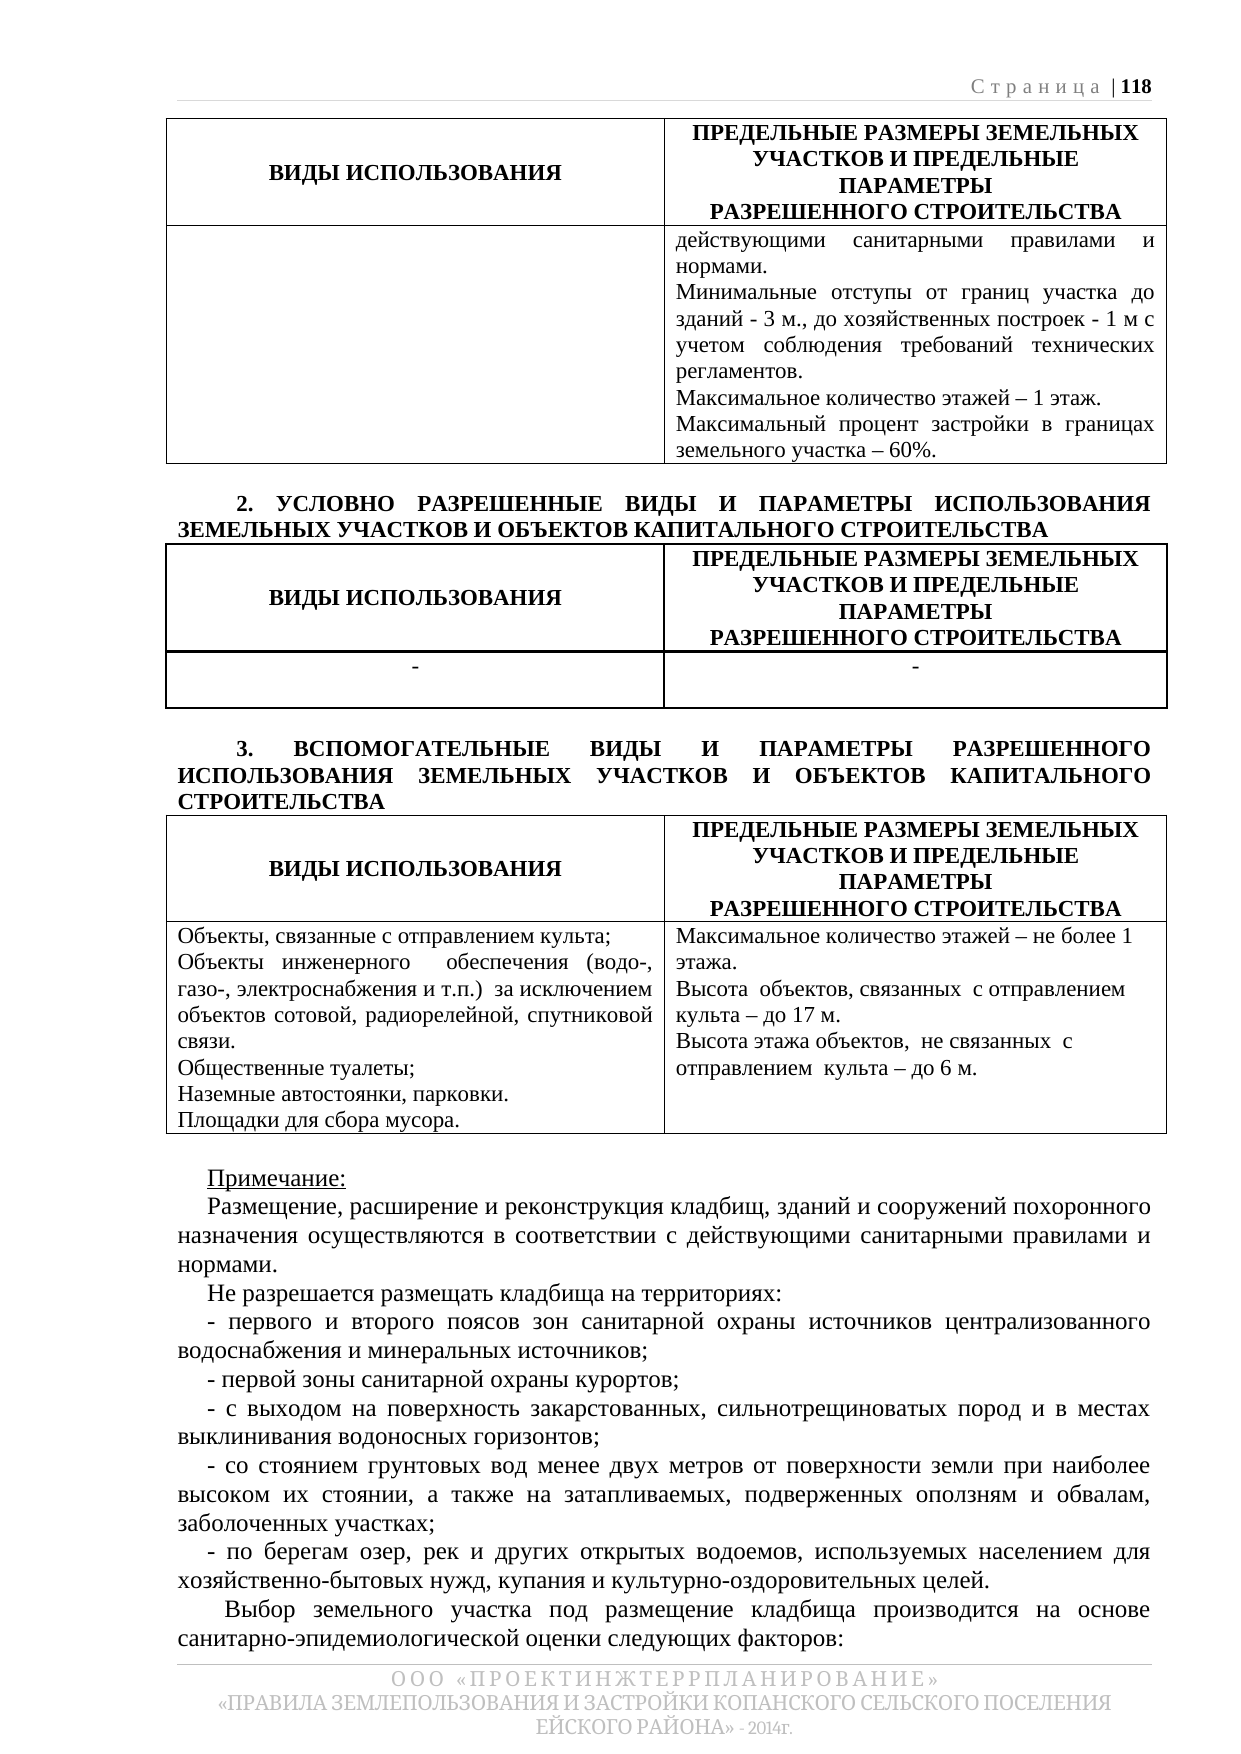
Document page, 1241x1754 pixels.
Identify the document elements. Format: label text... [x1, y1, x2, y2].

table_cell - [665, 653, 1166, 707]
table_header ПРЕДЕЛЬНЫЕ РАЗМЕРЫ ЗЕМЕЛЬНЫХ УЧАСТКОВ И ПРЕДЕЛЬНЫЕ ПАРАМЕТРЫ РАЗРЕШЕННОГО СТРОИТЕЛЬСТВА [665, 545, 1166, 650]
text Не разрешается размещать кладбища на территориях: [177, 1278, 1152, 1306]
text - первого и второго поясов зон санитарной охраны источников централизованного водоснабжения и минеральных источников; [177, 1306, 1152, 1364]
text Размещение, расширение и реконструкция кладбищ, зданий и сооружений похоронного назначения осуществляются в соответствии с действующими санитарными правилами и нормами. [177, 1191, 1152, 1278]
table_header ВИДЫ ИСПОЛЬЗОВАНИЯ [167, 119, 664, 224]
text - первой зоны санитарной охраны курортов; [177, 1364, 1152, 1393]
text - со стоянием грунтовых вод менее двух метров от поверхности земли при наиболее высоком их стоянии, а также на затапливаемых, подверженных оползням и обвалам, заболоченных участках; [177, 1450, 1152, 1536]
table_cell - [167, 653, 663, 707]
table_cell Максимальное количество этажей – не более 1 этажа. Высота объектов, связанных с отправлением культа – до 17 м. Высота этажа объектов, не связанных с отправлением культа – до 6 м. [665, 922, 1166, 1133]
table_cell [665, 226, 1166, 463]
text 3. ВСПОМОГАТЕЛЬНЫЕ ВИДЫ И ПАРАМЕТРЫ РАЗРЕШЕННОГО ИСПОЛЬЗОВАНИЯ ЗЕМЕЛЬНЫХ УЧАСТКОВ И ОБЪЕКТОВ КАПИТАЛЬНОГО СТРОИТЕЛЬСТВА [177, 736, 1152, 814]
table_cell Объекты, связанные с отправлением культа; Объекты инженерного обеспечения (водо-, газо-, электроснабжения и т.п.) за исключением объектов сотовой, радиорелейной, спутниковой связи. Общественные туалеты; Наземные автостоянки, парковки. Площадки для сбора мусора. [167, 922, 664, 1133]
text - с выходом на поверхность закарстованных, сильнотрещиноватых пород и в местах выклинивания водоносных горизонтов; [177, 1393, 1152, 1450]
table_header ПРЕДЕЛЬНЫЕ РАЗМЕРЫ ЗЕМЕЛЬНЫХ УЧАСТКОВ И ПРЕДЕЛЬНЫЕ ПАРАМЕТРЫ РАЗРЕШЕННОГО СТРОИТЕЛЬСТВА [665, 816, 1166, 921]
text - по берегам озер, рек и других открытых водоемов, используемых населением для хозяйственно-бытовых нужд, купания и культурно-оздоровительных целей. [177, 1536, 1152, 1594]
table_header ВИДЫ ИСПОЛЬЗОВАНИЯ [167, 545, 663, 650]
table_header ВИДЫ ИСПОЛЬЗОВАНИЯ [167, 816, 664, 921]
text Примечание: [177, 1163, 1152, 1191]
text Выбор земельного участка под размещение кладбища производится на основе санитарно-эпидемиологической оценки следующих факторов: [177, 1594, 1152, 1651]
text 2. УСЛОВНО РАЗРЕШЕННЫЕ ВИДЫ И ПАРАМЕТРЫ ИСПОЛЬЗОВАНИЯ ЗЕМЕЛЬНЫХ УЧАСТКОВ И ОБЪЕКТОВ КАПИТАЛЬНОГО СТРОИТЕЛЬСТВА [177, 490, 1152, 543]
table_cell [167, 226, 664, 463]
table_header ПРЕДЕЛЬНЫЕ РАЗМЕРЫ ЗЕМЕЛЬНЫХ УЧАСТКОВ И ПРЕДЕЛЬНЫЕ ПАРАМЕТРЫ РАЗРЕШЕННОГО СТРОИТЕЛЬСТВА [665, 119, 1166, 224]
